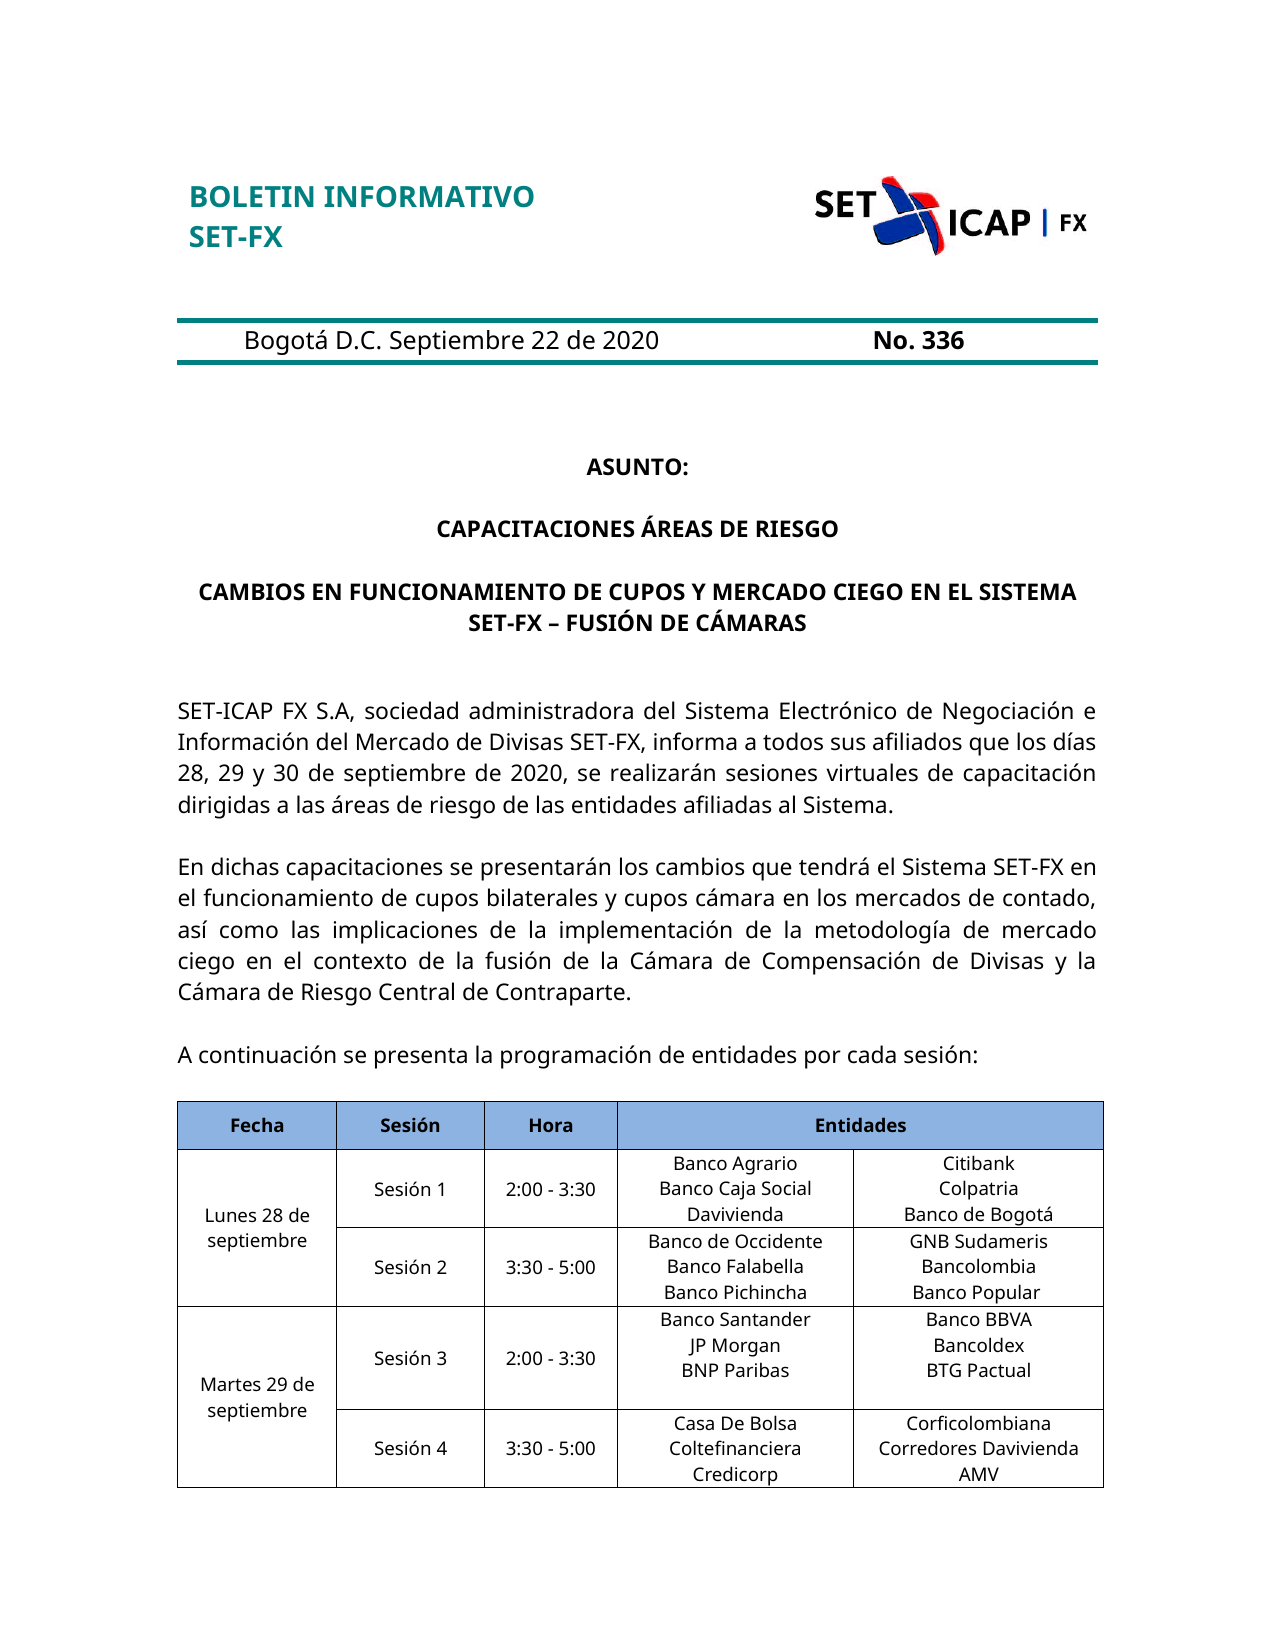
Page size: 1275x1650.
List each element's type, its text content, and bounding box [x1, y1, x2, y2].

text A continuación se presenta la programación de entidades por cada sesión: [177, 1038, 1098, 1070]
text SET-ICAP FX S.A, sociedad administradora del Sistema Electrónico de Negociación e Información del Mercado de Divisas SET-FX, informa a todos sus afiliados que los días 28, 29 y 30 de septiembre de 2020, se realizarán sesiones virtuales de capacitación dirigidas a las áreas de riesgo de las entidades afiliadas al Sistema. [177, 695, 1098, 820]
table_header Entidades [618, 1102, 1103, 1149]
table_cell Bogotá D.C. Septiembre 22 de 2020 [177, 323, 739, 360]
table_cell Banco de Occidente Banco Falabella Banco Pichincha [618, 1228, 853, 1306]
table_header Fecha [178, 1102, 336, 1149]
table_cell Banco BBVA Bancoldex BTG Pactual [854, 1307, 1103, 1409]
text ASUNTO: [177, 450, 1098, 482]
table_cell Sesión 2 [337, 1228, 484, 1306]
table_cell 2:00 - 3:30 [485, 1307, 617, 1409]
table_cell Sesión 1 [337, 1150, 484, 1227]
table_header BOLETIN INFORMATIVO SET-FX [177, 176, 739, 318]
table_cell Casa De Bolsa Coltefinanciera Credicorp [618, 1410, 853, 1487]
text En dichas capacitaciones se presentarán los cambios que tendrá el Sistema SET-FX en el funcionamiento de cupos bilaterales y cupos cámara en los mercados de contado, así como las implicaciones de la implementación de la metodología de mercado ciego en el contexto de la fusión de la Cámara de Compensación de Divisas y la Cámara de Riesgo Central de Contraparte. [177, 851, 1098, 1007]
table_cell Martes 29 de septiembre [178, 1307, 336, 1487]
picture [814, 176, 1087, 256]
table_header Hora [485, 1102, 617, 1149]
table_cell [854, 1410, 1103, 1487]
table_cell 2:00 - 3:30 [485, 1150, 617, 1227]
table_cell Banco Agrario Banco Caja Social Davivienda [618, 1150, 853, 1227]
table_cell No. 336 [739, 323, 1098, 360]
table_cell Sesión 3 [337, 1307, 484, 1409]
table_header [739, 176, 1098, 318]
table_cell 3:30 - 5:00 [485, 1228, 617, 1306]
text CAPACITACIONES ÁREAS DE RIESGO [177, 513, 1098, 544]
table_cell Citibank Colpatria Banco de Bogotá [854, 1150, 1103, 1227]
table_cell 3:30 - 5:00 [485, 1410, 617, 1487]
table_cell Banco Santander JP Morgan BNP Paribas [618, 1307, 853, 1409]
text CAMBIOS EN FUNCIONAMIENTO DE CUPOS Y MERCADO CIEGO EN EL SISTEMA SET-FX – FUSIÓN DE CÁMARAS [177, 575, 1098, 638]
table_cell Sesión 4 [337, 1410, 484, 1487]
table_header Sesión [337, 1102, 484, 1149]
table_cell GNB Sudameris Bancolombia Banco Popular [854, 1228, 1103, 1306]
table_cell Lunes 28 de septiembre [178, 1150, 336, 1306]
